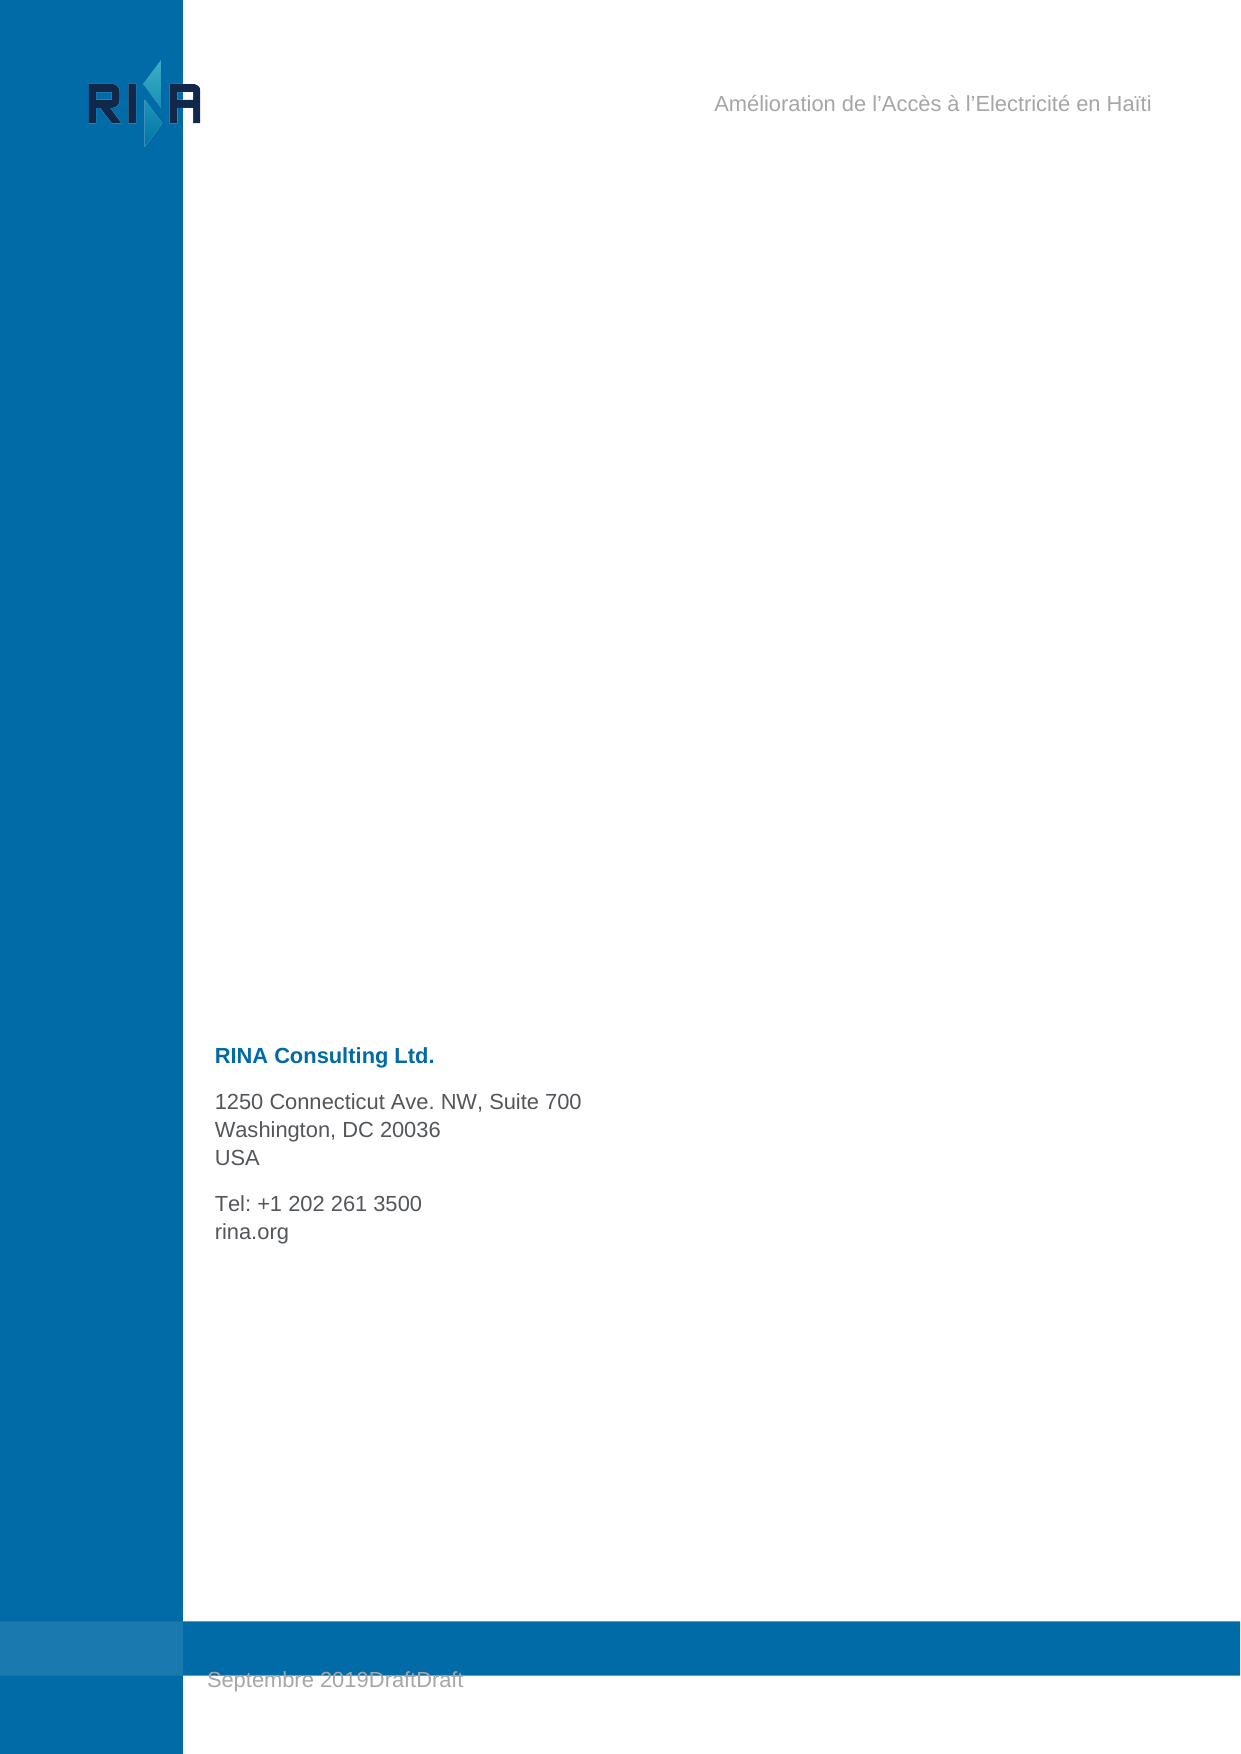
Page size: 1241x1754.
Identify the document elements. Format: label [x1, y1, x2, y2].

table_cell [207, 236, 1152, 1576]
picture [88, 60, 201, 147]
